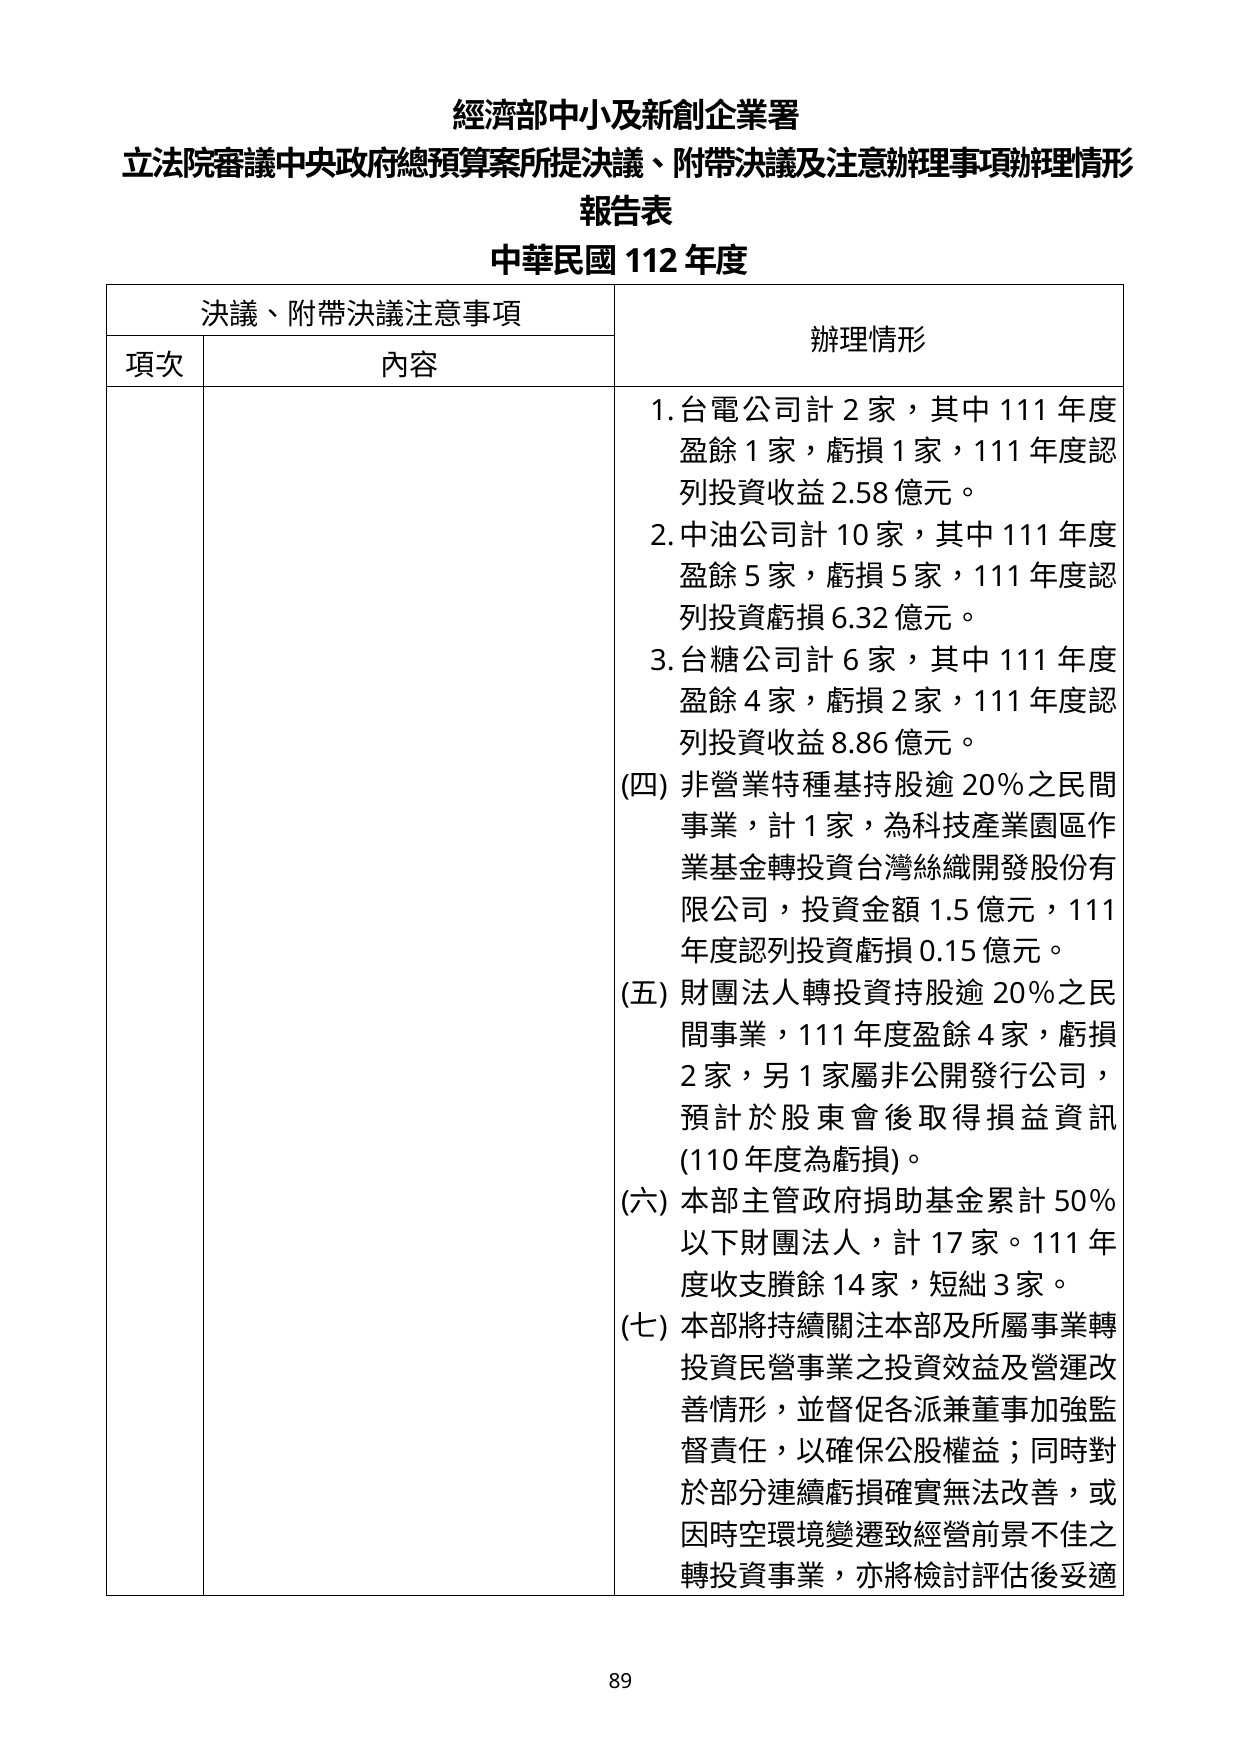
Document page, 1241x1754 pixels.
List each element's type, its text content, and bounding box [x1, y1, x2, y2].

table_header 決議、附帶決議注意事項 [107, 285, 614, 335]
table_cell 項次 [107, 336, 203, 386]
table_cell 四 [107, 387, 203, 1595]
table_cell 內容 [204, 336, 614, 386]
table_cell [615, 387, 1123, 1595]
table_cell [204, 387, 614, 1595]
table_header 辦理情形 [615, 285, 1123, 386]
